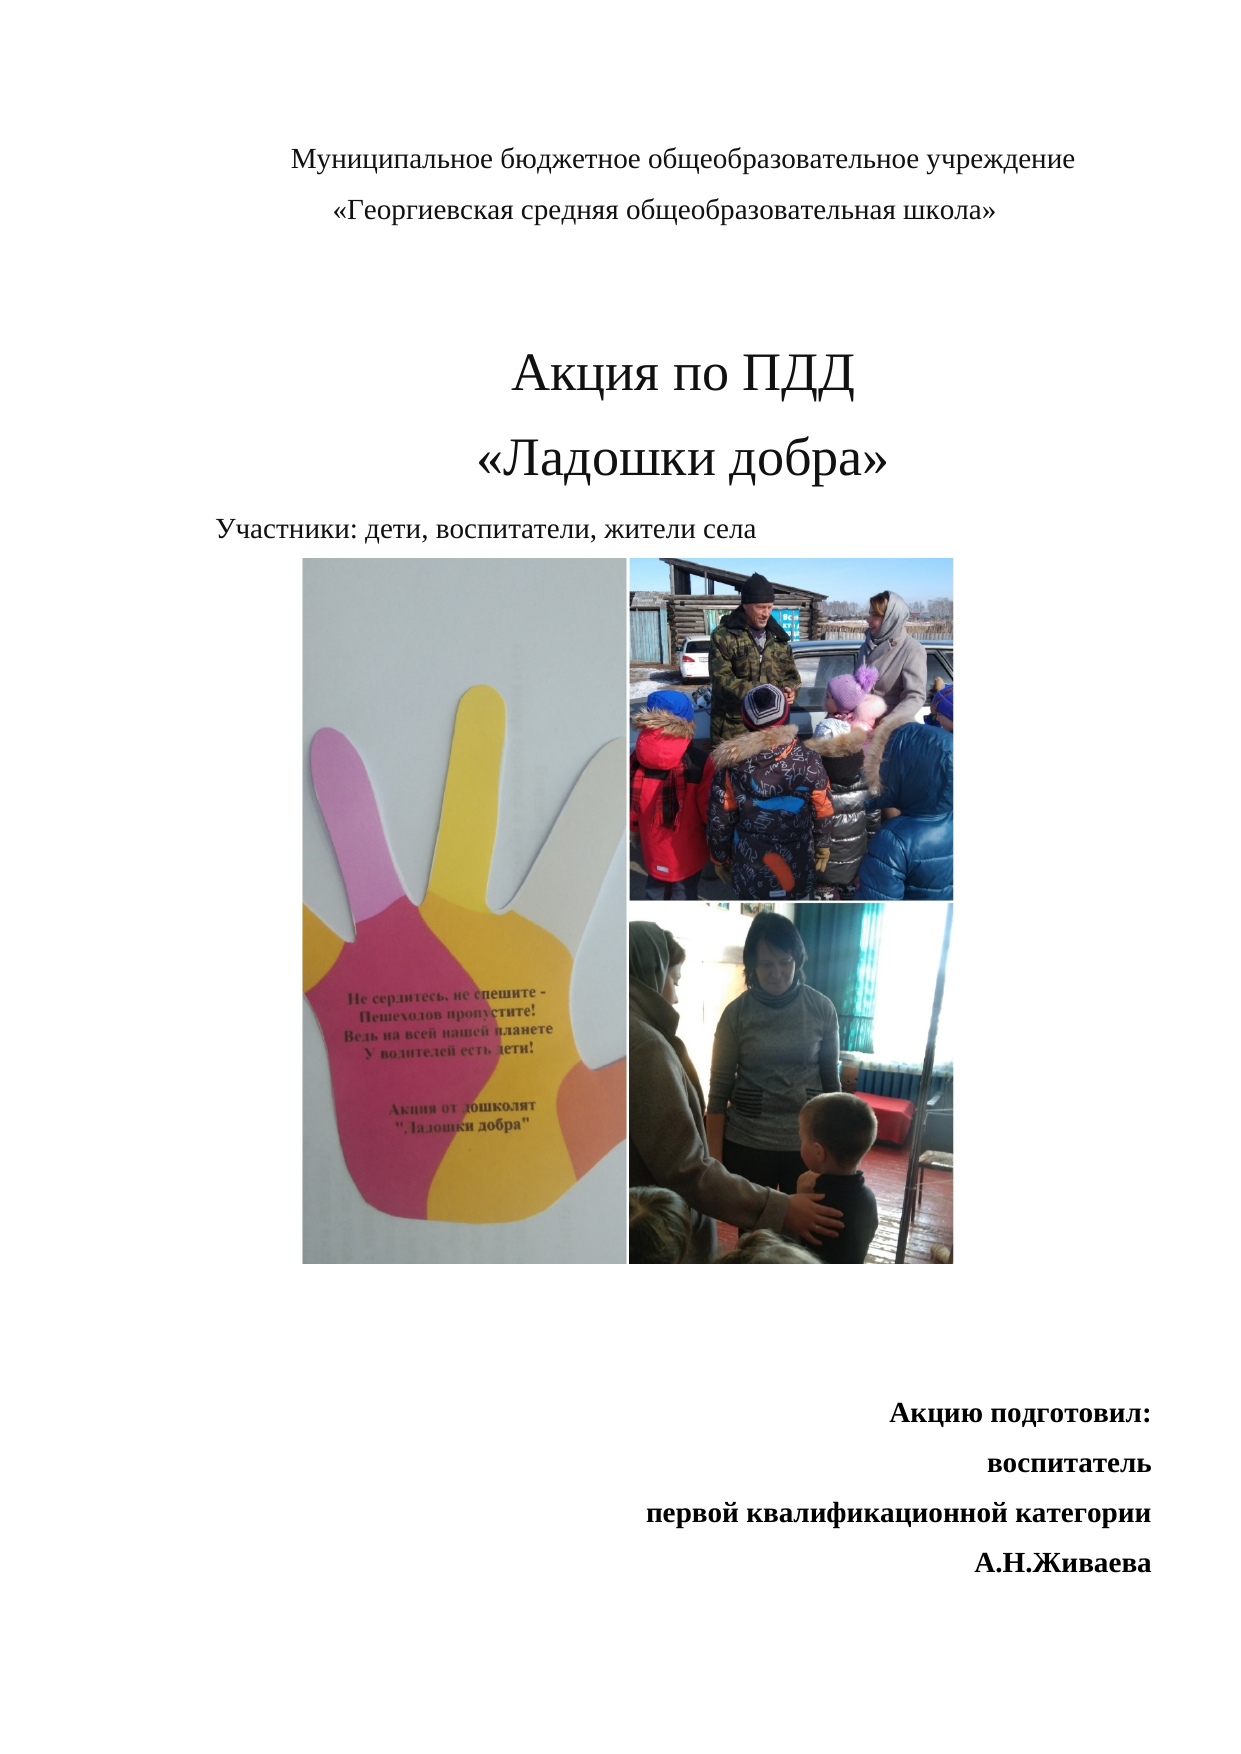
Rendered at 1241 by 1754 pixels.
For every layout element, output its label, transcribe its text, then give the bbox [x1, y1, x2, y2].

text Акцию подготовил: [177, 1395, 1152, 1428]
picture [299, 558, 956, 1264]
text первой квалификационной категории [177, 1495, 1152, 1529]
text «Ладошки добра» [177, 425, 1152, 487]
text Участники: дети, воспитатели, жители села [177, 511, 1152, 544]
text А.Н.Живаева [177, 1545, 1152, 1579]
text Муниципальное бюджетное общеобразовательное учреждение «Георгиевская средняя общеобразовательная школа» [177, 142, 1152, 225]
text воспитатель [177, 1445, 1152, 1478]
text Акция по ПДД [177, 339, 1152, 402]
